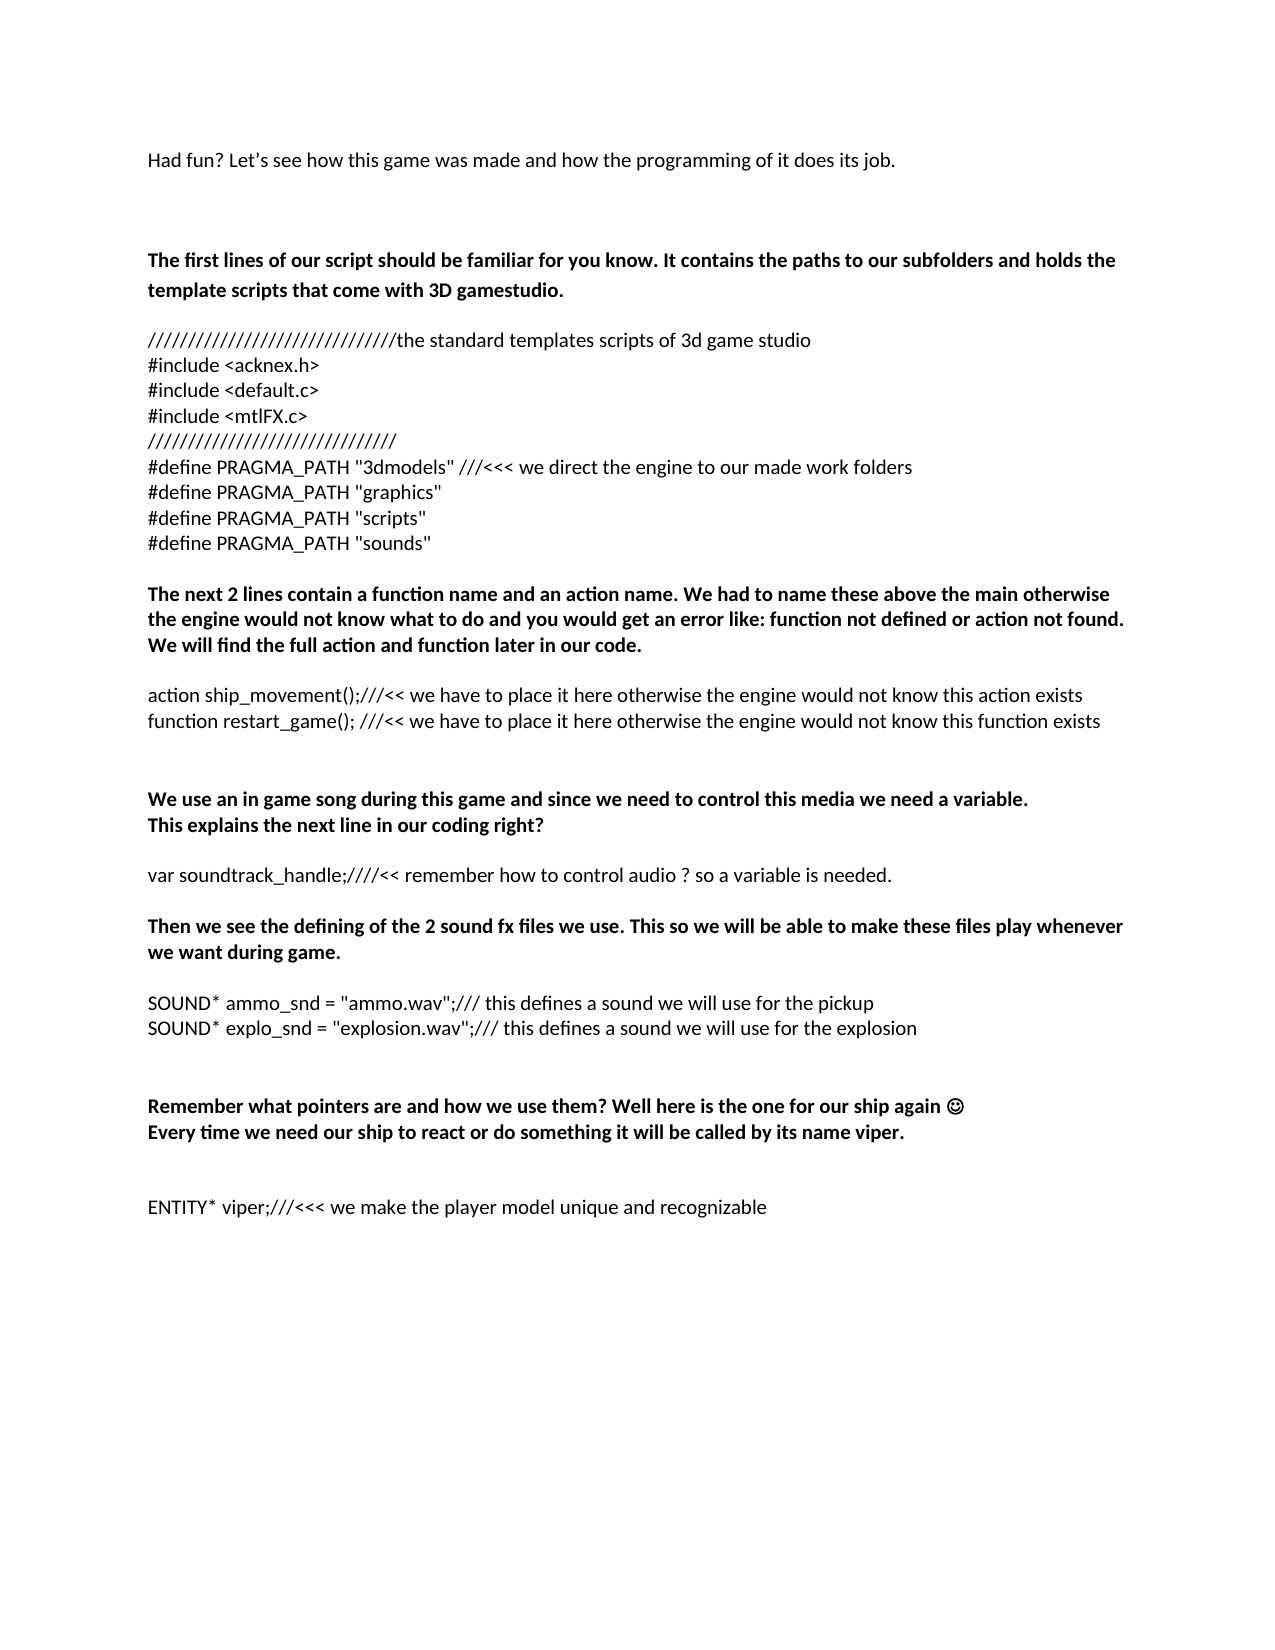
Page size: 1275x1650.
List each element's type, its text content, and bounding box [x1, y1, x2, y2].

text #include <default.c> [148, 378, 1127, 403]
text Then we see the defining of the 2 sound fx files we use. This so we will be able to make these files play whenever we want during game. [148, 913, 1127, 964]
text Every time we need our ship to react or do something it will be called by its name viper. [148, 1119, 1127, 1144]
text #include <mtlFX.c> [148, 403, 1127, 428]
text This explains the next line in our coding right? [148, 812, 1127, 837]
text Remember what pointers are and how we use them? Well here is the one for our ship again [148, 1094, 1127, 1119]
text SOUND* explo_snd = "explosion.wav";/// this defines a sound we will use for the explosion [148, 1015, 1127, 1041]
text We use an in game song during this game and since we need to control this media we need a variable. [148, 786, 1127, 812]
text ///////////////////////////////the standard templates scripts of 3d game studio [148, 327, 1127, 352]
text Had fun? Let’s see how this game was made and how the programming of it does its job. [148, 148, 1127, 173]
text #define PRAGMA_PATH "sounds" [148, 530, 1127, 556]
text #define PRAGMA_PATH "3dmodels" ///<<< we direct the engine to our made work folders [148, 454, 1127, 479]
text ENTITY* viper;///<<< we make the player model unique and recognizable [148, 1194, 1127, 1220]
text var soundtrack_handle;////<< remember how to control audio ? so a variable is needed. [148, 863, 1127, 888]
text The next 2 lines contain a function name and an action name. We had to name these above the main otherwise the engine would not know what to do and you would get an error like: function not defined or action not found. We will find the full action and function later in our code. [148, 581, 1127, 657]
text The first lines of our script should be familiar for you know. It contains the paths to our subfolders and holds the template scripts that come with 3D gamestudio. [148, 248, 1127, 302]
text #define PRAGMA_PATH "scripts" [148, 505, 1127, 530]
text /////////////////////////////// [148, 428, 1127, 454]
text #include <acknex.h> [148, 352, 1127, 378]
text #define PRAGMA_PATH "graphics" [148, 479, 1127, 505]
text SOUND* ammo_snd = "ammo.wav";/// this defines a sound we will use for the pickup [148, 990, 1127, 1015]
text action ship_movement();///<< we have to place it here otherwise the engine would not know this action exists [148, 683, 1127, 708]
text function restart_game(); ///<< we have to place it here otherwise the engine would not know this function exists [148, 708, 1127, 733]
